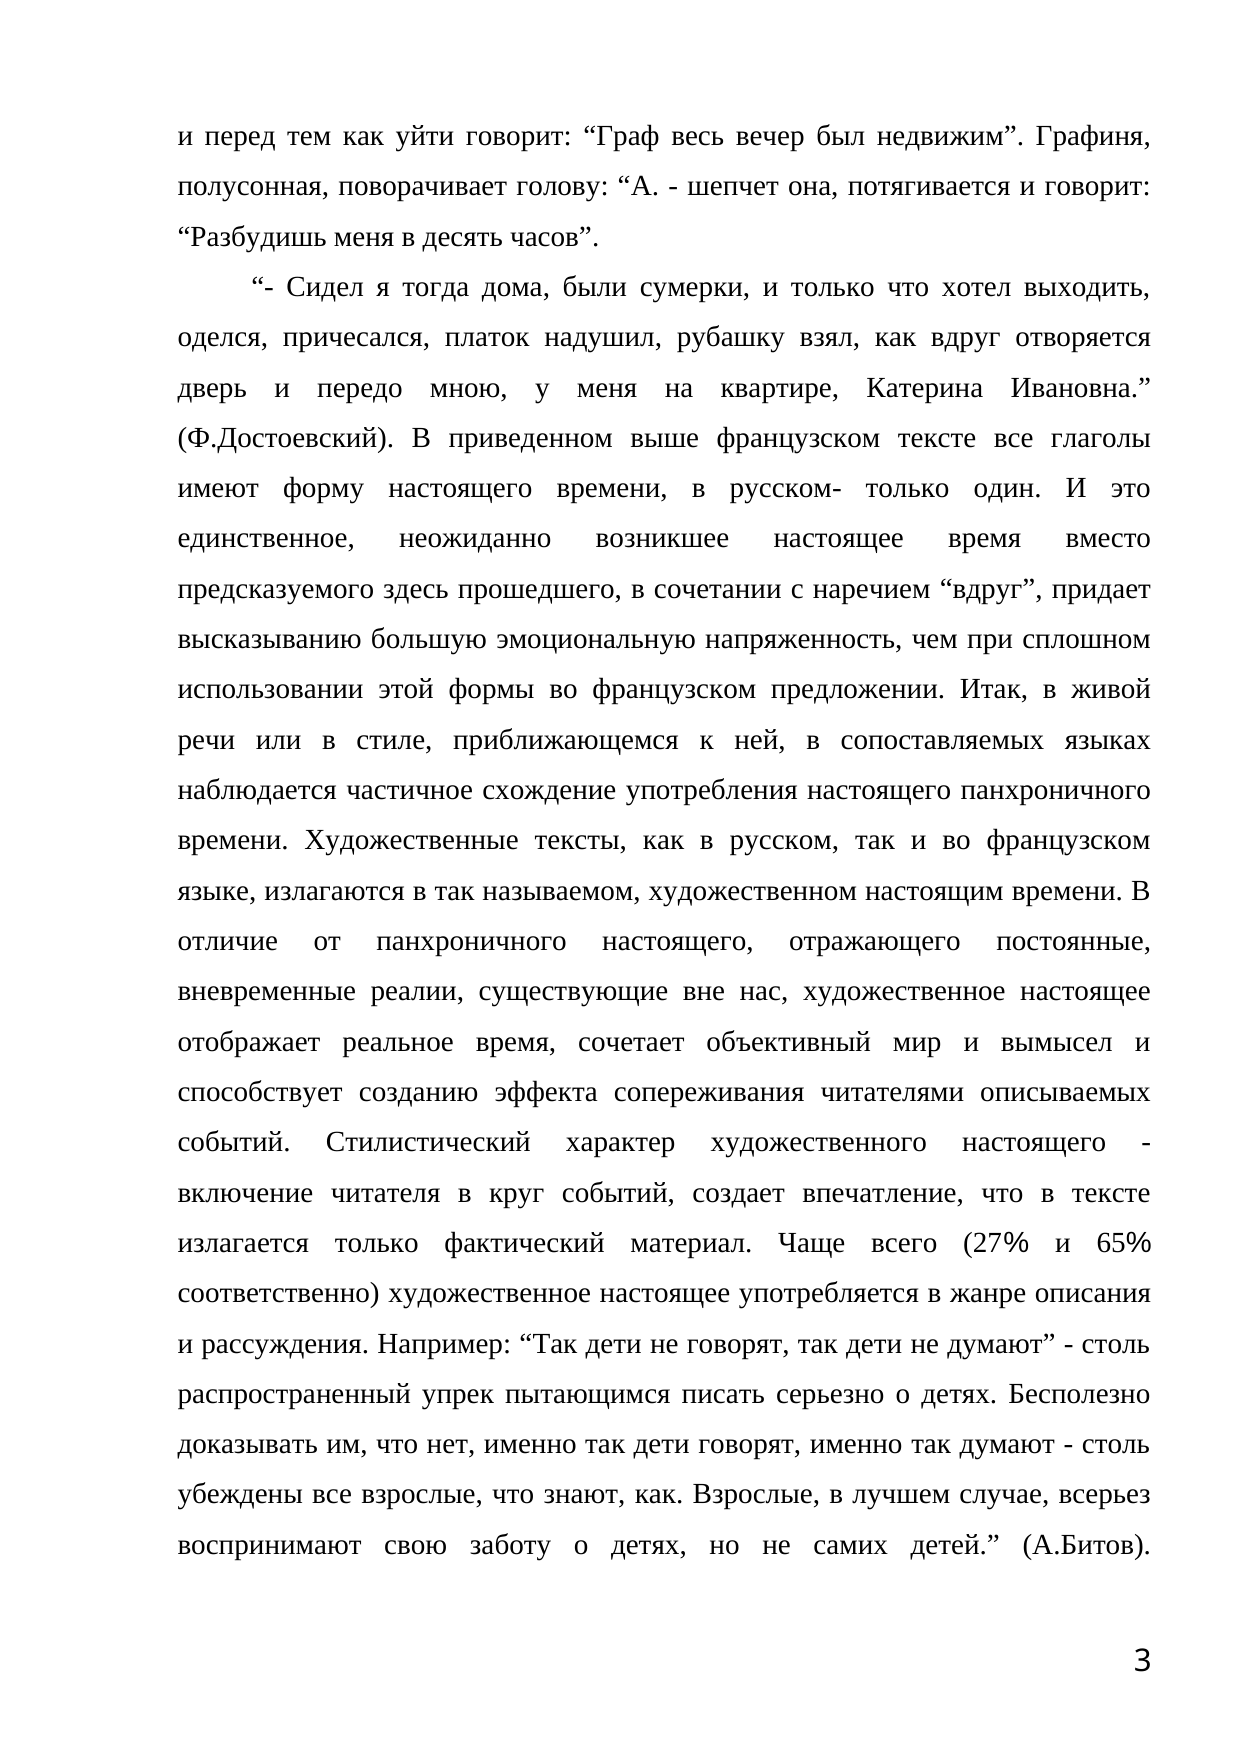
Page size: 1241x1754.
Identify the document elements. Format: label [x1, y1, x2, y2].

text [177, 118, 1152, 252]
text [177, 269, 1152, 1561]
